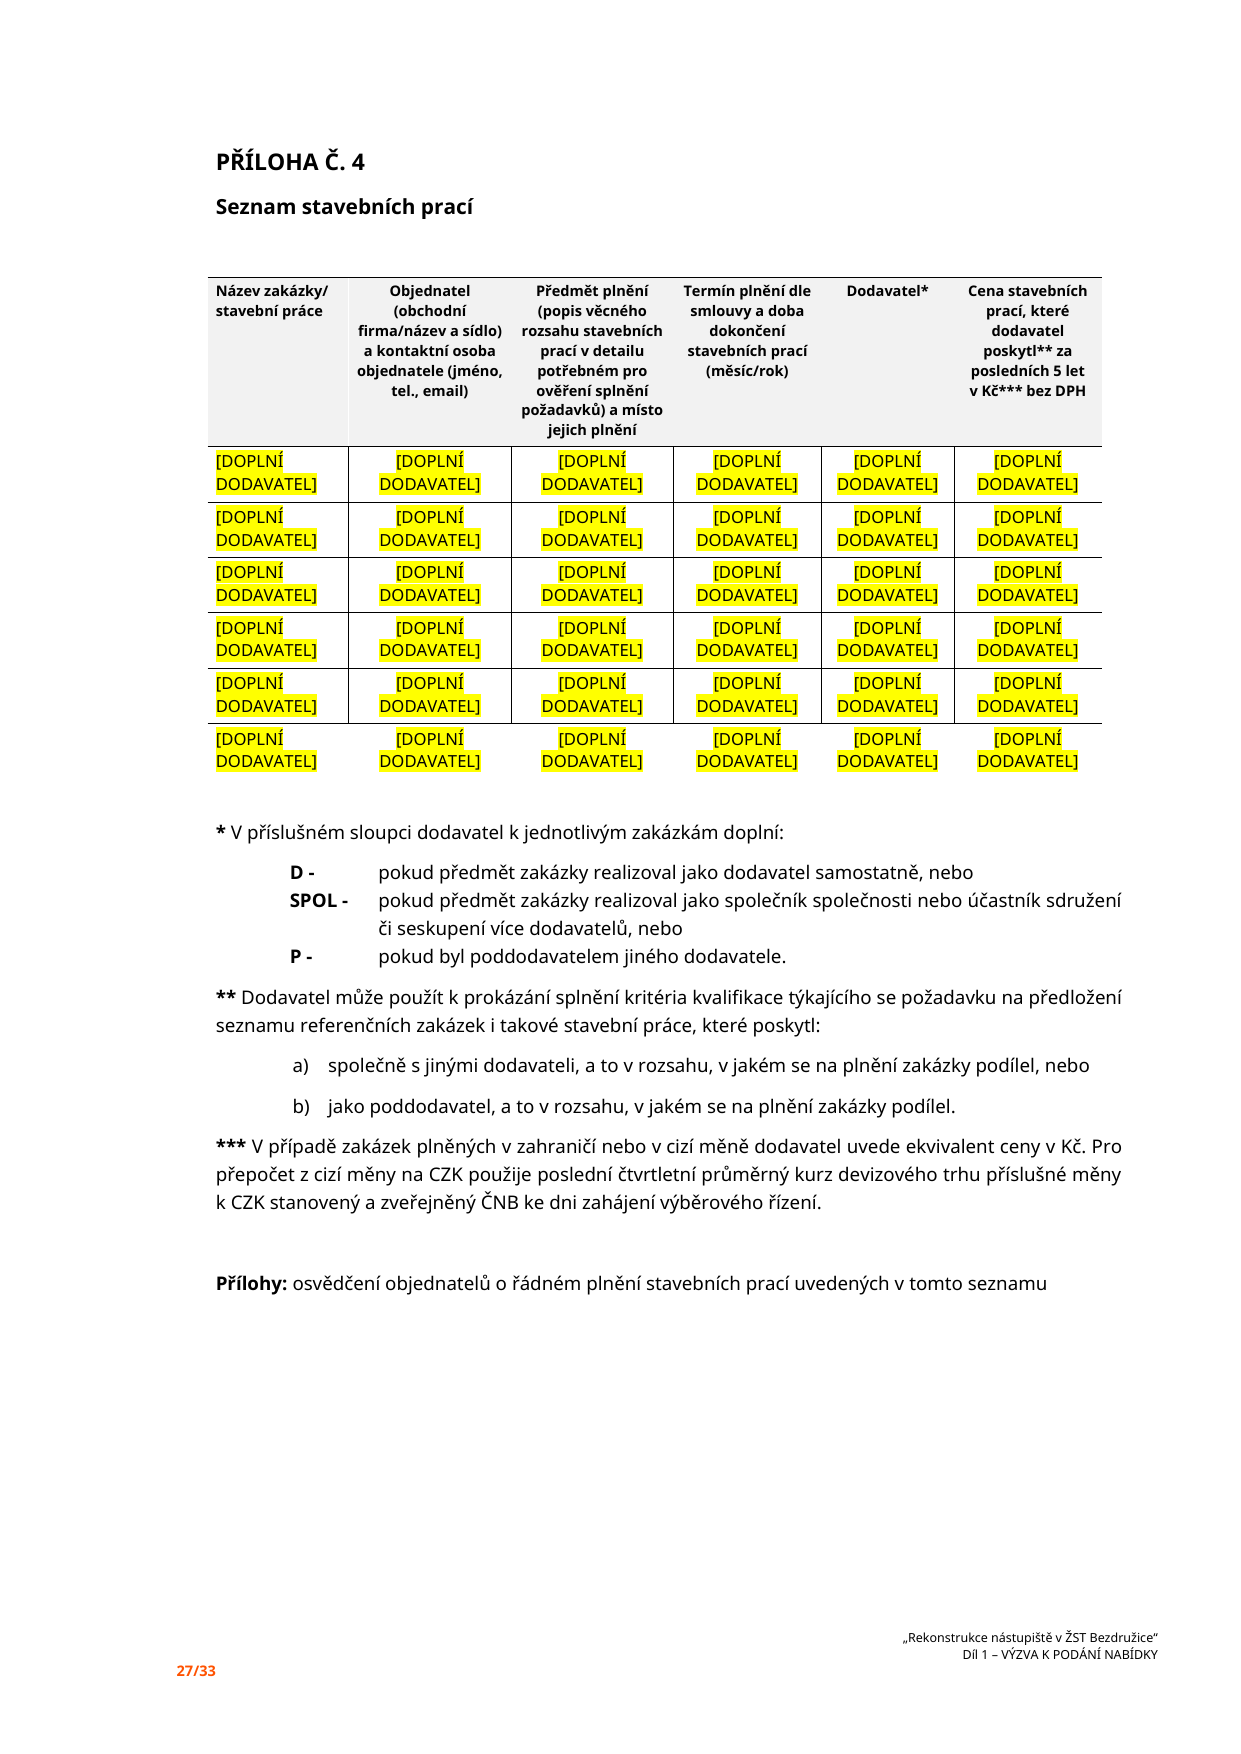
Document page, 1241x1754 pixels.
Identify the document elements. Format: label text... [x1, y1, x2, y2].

text Seznam stavebních prací [216, 192, 1122, 221]
table_cell [DOPLNÍ DODAVATEL] [349, 669, 511, 723]
table_header Cena stavebních prací, které dodavatel poskytl** za posledních 5 let v Kč*** bez DPH [954, 278, 1102, 446]
table_cell [DOPLNÍ DODAVATEL] [208, 503, 348, 557]
table_cell [DOPLNÍ DODAVATEL] [822, 447, 954, 501]
table_cell [DOPLNÍ DODAVATEL] [349, 558, 511, 612]
text SPOL - pokud předmět zakázky realizoval jako společník společnosti nebo účastník sdružení či seskupení více dodavatelů, nebo [289, 887, 1122, 941]
table_cell [DOPLNÍ DODAVATEL] [954, 724, 1102, 778]
table_header Předmět plnění (popis věcného rozsahu stavebních prací v detailu potřebném pro ověření splnění požadavků) a místo jejich plnění [511, 278, 673, 446]
table_cell [DOPLNÍ DODAVATEL] [674, 669, 821, 723]
list společně s jinými dodavateli, a to v rozsahu, v jakém se na plnění zakázky podílel, nebo [292, 1053, 1122, 1078]
table_header Dodavatel* [821, 278, 954, 446]
table_header Objednatel (obchodní firma/název a sídlo) a kontaktní osoba objednatele (jméno, tel., email) [349, 278, 511, 446]
table_cell [DOPLNÍ DODAVATEL] [955, 503, 1102, 557]
table_cell [DOPLNÍ DODAVATEL] [955, 669, 1102, 723]
table_cell [DOPLNÍ DODAVATEL] [674, 447, 821, 501]
table_cell [DOPLNÍ DODAVATEL] [511, 724, 673, 778]
text P - pokud byl poddodavatelem jiného dodavatele. [289, 943, 1122, 969]
text ** Dodavatel může použít k prokázání splnění kritéria kvalifikace týkajícího se požadavku na předložení seznamu referenčních zakázek i takové stavební práce, které poskytl: [216, 984, 1122, 1038]
table_cell [DOPLNÍ DODAVATEL] [955, 558, 1102, 612]
table_cell [DOPLNÍ DODAVATEL] [512, 558, 673, 612]
table_cell [DOPLNÍ DODAVATEL] [349, 613, 511, 668]
table_cell [DOPLNÍ DODAVATEL] [822, 613, 954, 668]
table_cell [DOPLNÍ DODAVATEL] [512, 447, 673, 501]
table_cell [DOPLNÍ DODAVATEL] [349, 447, 511, 501]
table_cell [DOPLNÍ DODAVATEL] [822, 558, 954, 612]
table_cell [DOPLNÍ DODAVATEL] [349, 503, 511, 557]
table_cell [DOPLNÍ DODAVATEL] [673, 724, 821, 778]
table_cell [DOPLNÍ DODAVATEL] [349, 724, 511, 778]
table_cell [DOPLNÍ DODAVATEL] [674, 558, 821, 612]
text Příloha č. 4 [216, 146, 1122, 177]
table_cell [DOPLNÍ DODAVATEL] [208, 669, 348, 723]
table_cell [DOPLNÍ DODAVATEL] [955, 447, 1102, 501]
text jako poddodavatel, a to v rozsahu, v jakém se na plnění zakázky podílel. [292, 1093, 1122, 1119]
text *** V případě zakázek plněných v zahraničí nebo v cizí měně dodavatel uvede ekvivalent ceny v Kč. Pro přepočet z cizí měny na CZK použije poslední čtvrtletní průměrný kurz devizového trhu příslušné měny k CZK stanovený a zveřejněný ČNB ke dni zahájení výběrového řízení. [216, 1134, 1122, 1215]
table_cell [DOPLNÍ DODAVATEL] [512, 669, 673, 723]
table_cell [DOPLNÍ DODAVATEL] [208, 558, 348, 612]
text * V příslušném sloupci dodavatel k jednotlivým zakázkám doplní: [216, 819, 1122, 844]
text Přílohy: osvědčení objednatelů o řádném plnění stavebních prací uvedených v tomto seznamu [216, 1271, 1122, 1296]
table_cell [DOPLNÍ DODAVATEL] [512, 503, 673, 557]
table_cell [DOPLNÍ DODAVATEL] [822, 503, 954, 557]
table_cell [DOPLNÍ DODAVATEL] [821, 724, 954, 778]
table_cell [DOPLNÍ DODAVATEL] [674, 613, 821, 668]
table_header Název zakázky/ stavební práce [208, 278, 348, 446]
table_cell [DOPLNÍ DODAVATEL] [674, 503, 821, 557]
table_cell [DOPLNÍ DODAVATEL] [822, 669, 954, 723]
table_cell [DOPLNÍ DODAVATEL] [208, 613, 348, 668]
table_header Termín plnění dle smlouvy a doba dokončení stavebních prací (měsíc/rok) [673, 278, 821, 446]
table_cell [DOPLNÍ DODAVATEL] [208, 724, 348, 778]
table_cell [DOPLNÍ DODAVATEL] [208, 447, 348, 501]
text D - pokud předmět zakázky realizoval jako dodavatel samostatně, nebo [289, 859, 1122, 885]
table_cell [DOPLNÍ DODAVATEL] [955, 613, 1102, 668]
table_cell [DOPLNÍ DODAVATEL] [512, 613, 673, 668]
